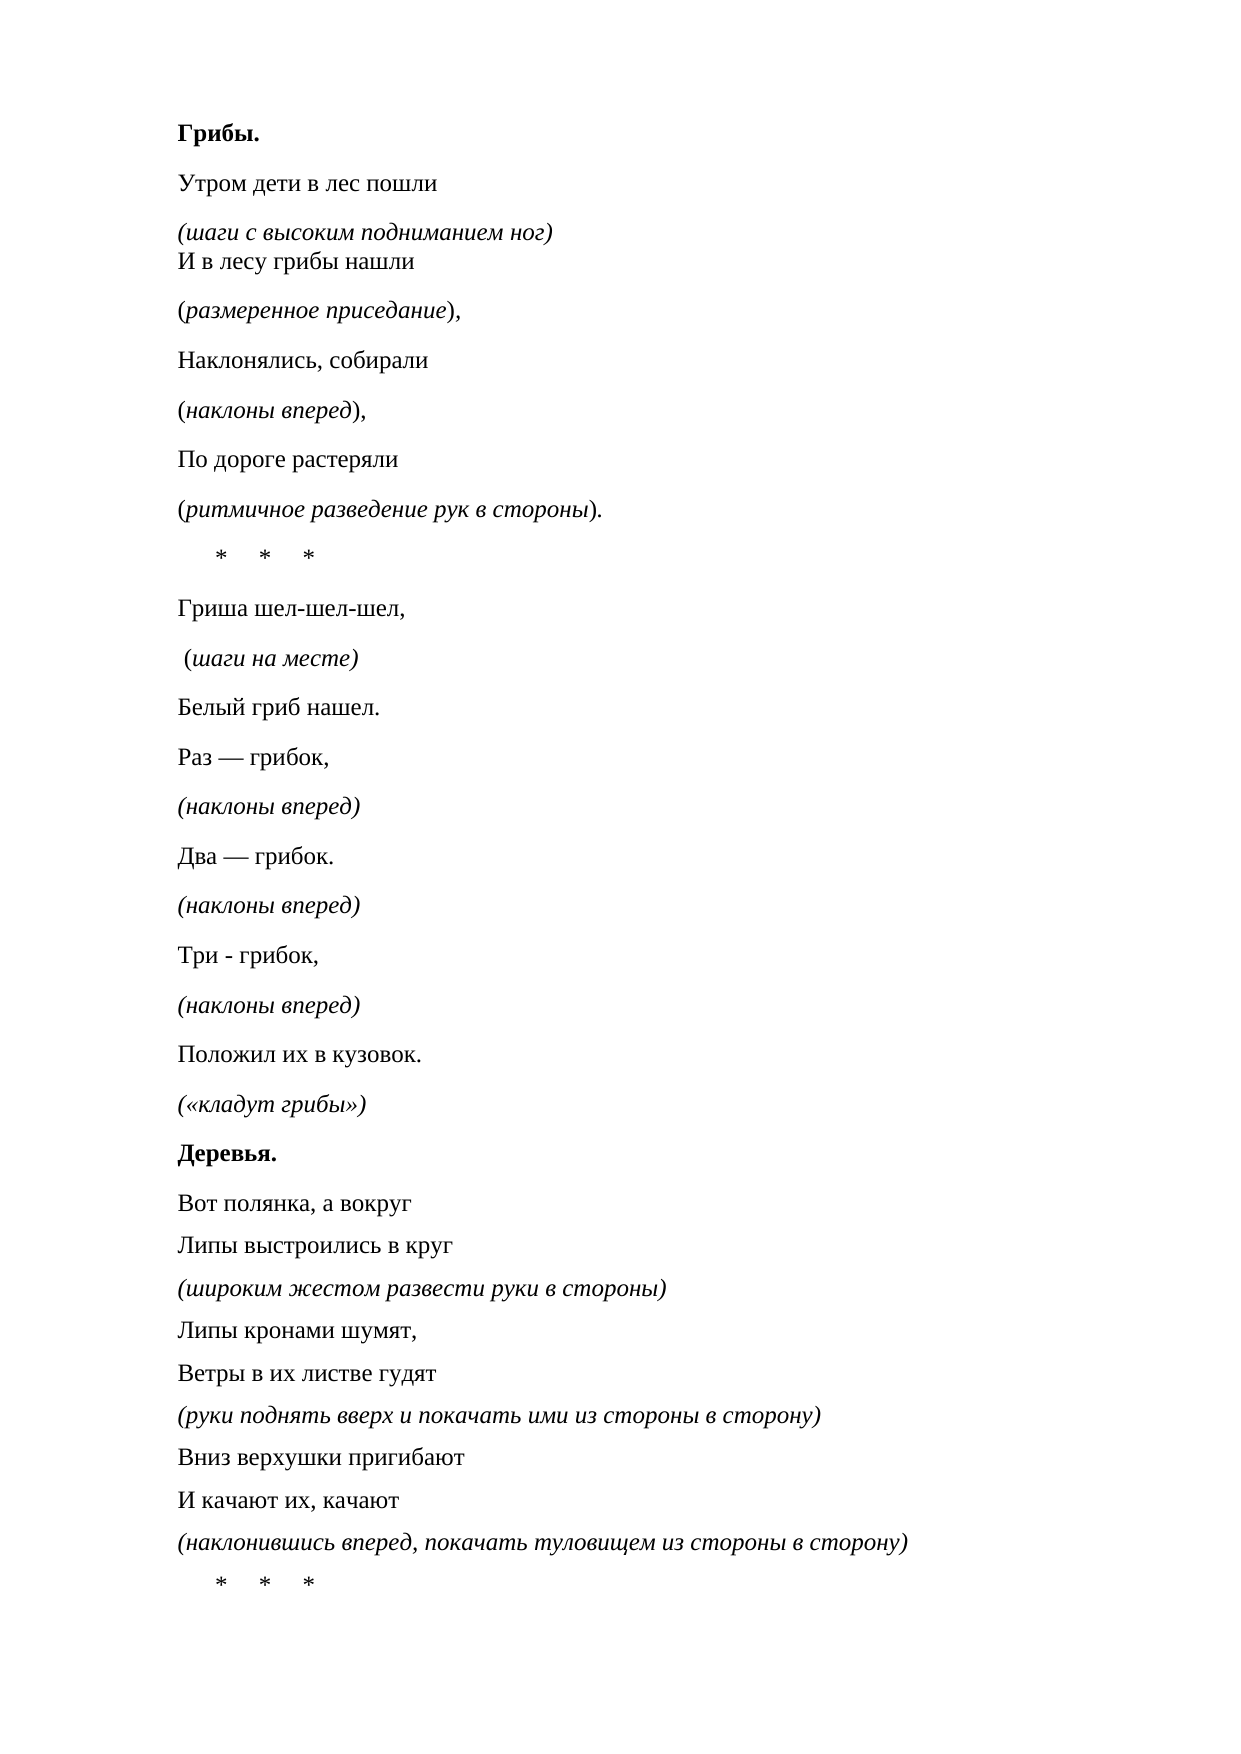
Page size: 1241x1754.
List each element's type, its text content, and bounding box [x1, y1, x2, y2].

text Липы выстроились в круг [177, 1231, 1152, 1259]
text (руки поднять вверх и покачать ими из стороны в сторону) [177, 1400, 1152, 1429]
text Деревья. [177, 1138, 1152, 1167]
text Белый гриб нашел. [177, 692, 1152, 721]
text Наклонялись, собирали [177, 345, 1152, 374]
text По дороге растеряли [177, 444, 1152, 473]
text Раз — грибок, [177, 742, 1152, 771]
text Два — грибок. [177, 841, 1152, 870]
text (наклоны вперед), [177, 395, 1152, 423]
text Вниз верхушки пригибают [177, 1442, 1152, 1471]
text (наклонившись вперед, покачать туловищем из стороны в сторону) [177, 1527, 1152, 1556]
text Вот полянка, а вокруг [177, 1188, 1152, 1217]
text * * * [177, 1570, 1152, 1598]
text (шаги на месте) [177, 643, 1152, 671]
text (размеренное приседание), [177, 296, 1152, 324]
text И в лесу грибы нашли [177, 246, 1152, 275]
text Ветры в их листве гудят [177, 1358, 1152, 1386]
text (наклоны вперед) [177, 791, 1152, 820]
text Грибы. [177, 118, 1152, 147]
text (наклоны вперед) [177, 990, 1152, 1018]
text (ритмичное разведение рук в стороны). [177, 494, 1152, 523]
text (шаги с высоким подниманием ног) [177, 217, 1152, 246]
text Липы кронами шумят, [177, 1315, 1152, 1344]
text Три - грибок, [177, 940, 1152, 969]
text (наклоны вперед) [177, 891, 1152, 919]
text («кладут грибы») [177, 1089, 1152, 1118]
text Утром дети в лес пошли [177, 168, 1152, 196]
text Положил их в кузовок. [177, 1039, 1152, 1068]
text Гриша шел-шел-шел, [177, 593, 1152, 622]
text (широким жестом развести руки в стороны) [177, 1273, 1152, 1302]
text * * * [177, 543, 1152, 572]
text И качают их, качают [177, 1485, 1152, 1514]
